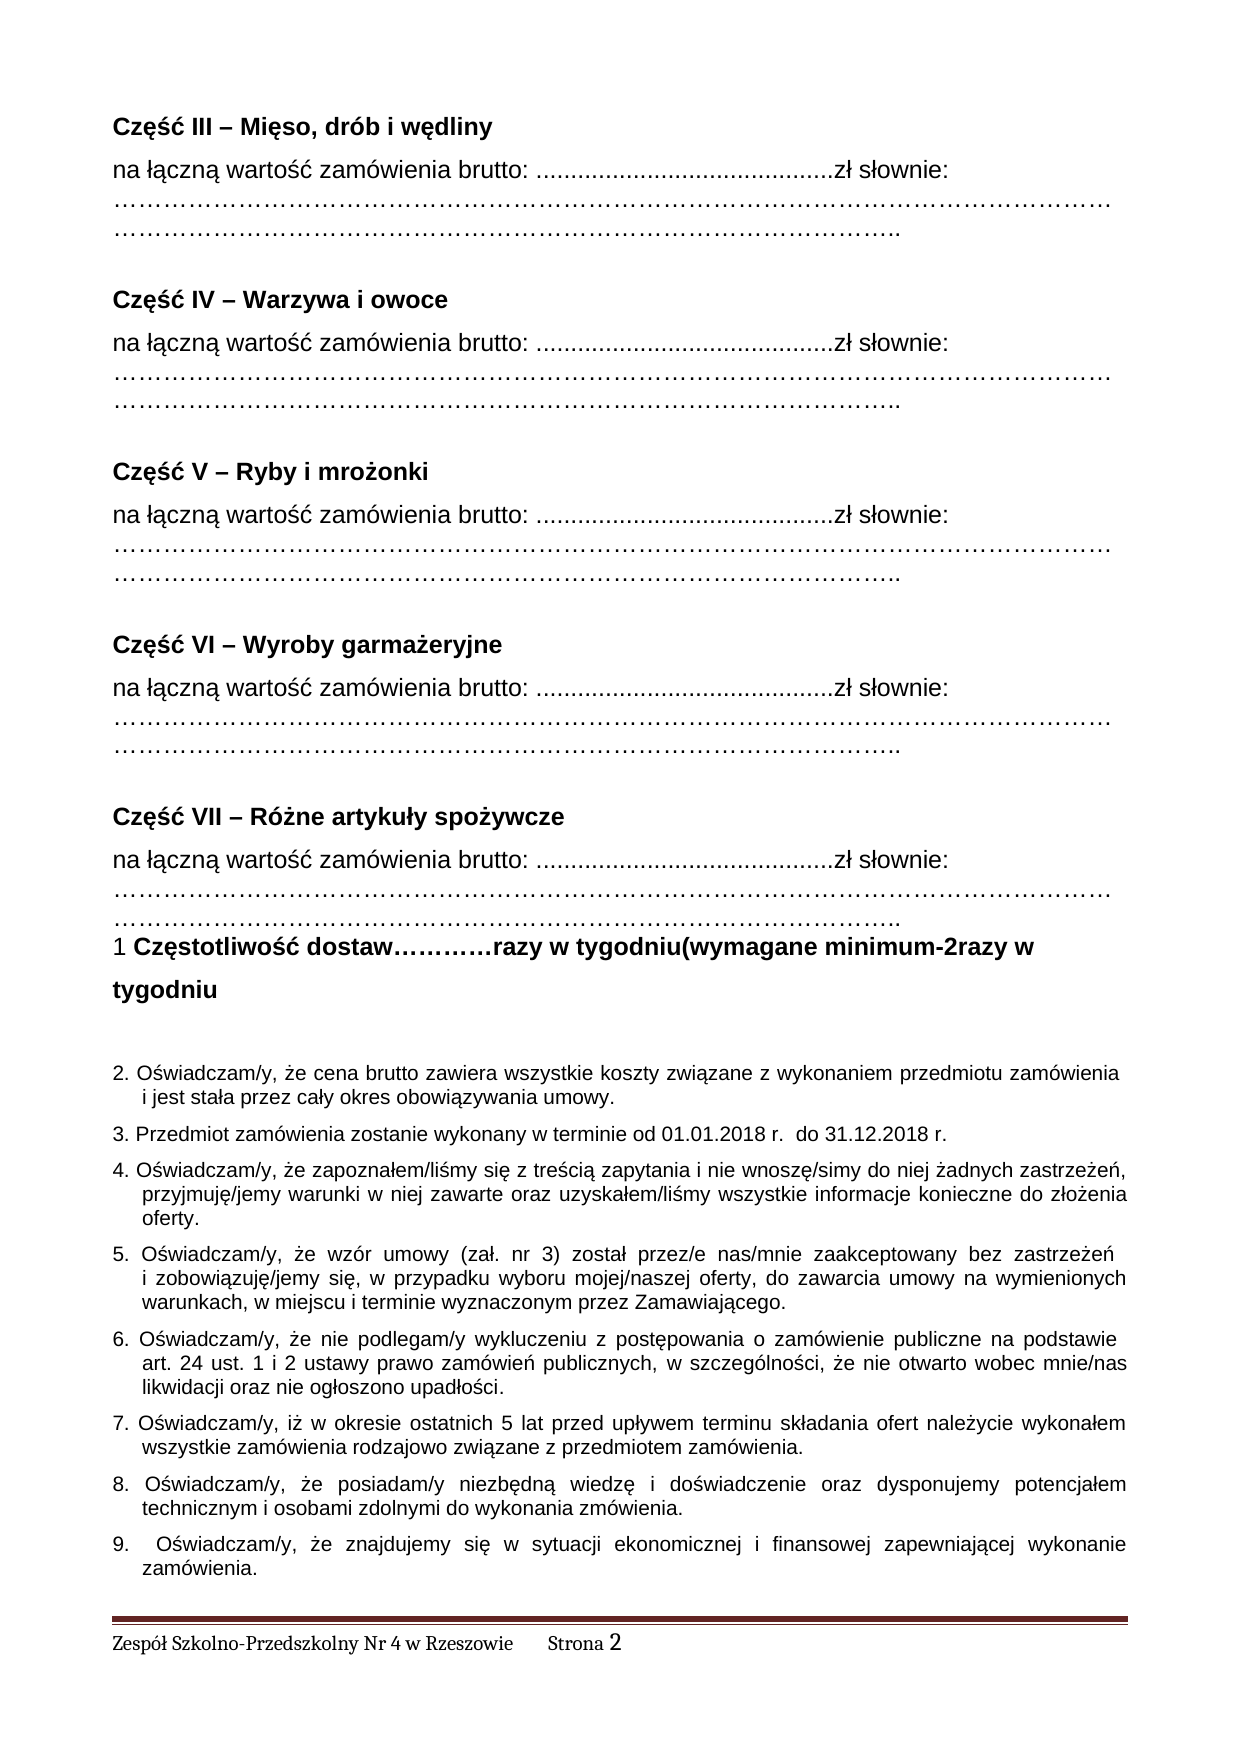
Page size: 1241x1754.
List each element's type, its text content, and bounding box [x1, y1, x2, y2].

text 7. Oświadczam/y, iż w okresie ostatnich 5 lat przed upływem terminu składania ofert należycie wykonałem wszystkie zamówienia rodzajowo związane z przedmiotem zamówienia. [112, 1411, 1128, 1459]
text Część VII – Różne artykuły spożywcze [112, 802, 1128, 831]
text 9. Oświadczam/y, że znajdujemy się w sytuacji ekonomicznej i finansowej zapewniającej wykonanie zamówienia. [112, 1532, 1128, 1580]
text 6. Oświadczam/y, że nie podlegam/y wykluczeniu z postępowania o zamówienie publiczne na podstawie art. 24 ust. 1 i 2 ustawy prawo zamówień publicznych, w szczególności, że nie otwarto wobec mnie/nas likwidacji oraz nie ogłoszono upadłości. [112, 1327, 1128, 1398]
text 2. Oświadczam/y, że cena brutto zawiera wszystkie koszty związane z wykonaniem przedmiotu zamówienia i jest stała przez cały okres obowiązywania umowy. [112, 1061, 1128, 1109]
text 3. Przedmiot zamówienia zostanie wykonany w terminie od 01.01.2018 r. do 31.12.2018 r. [112, 1121, 1128, 1145]
text Część IV – Warzywa i owoce [112, 285, 1128, 313]
text Część V – Ryby i mrożonki [112, 457, 1128, 486]
text 1 Częstotliwość dostaw…………razy w tygodniu(wymagane minimum-2razy w tygodniu [112, 932, 1128, 1003]
text 8. Oświadczam/y, że posiadam/y niezbędną wiedzę i doświadczenie oraz dysponujemy potencjałem technicznym i osobami zdolnymi do wykonania zmówienia. [112, 1471, 1128, 1519]
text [112, 155, 1128, 242]
text 5. Oświadczam/y, że wzór umowy (zał. nr 3) został przez/e nas/mnie zaakceptowany bez zastrzeżeń i zobowiązuję/jemy się, w przypadku wyboru mojej/naszej oferty, do zawarcia umowy na wymienionych warunkach, w miejscu i terminie wyznaczonym przez Zamawiającego. [112, 1242, 1128, 1314]
text Część III – Mięso, drób i wędliny [112, 112, 1128, 141]
text Część VI – Wyroby garmażeryjne [112, 630, 1128, 658]
text 4. Oświadczam/y, że zapoznałem/liśmy się z treścią zapytania i nie wnoszę/simy do niej żadnych zastrzeżeń, przyjmuję/jemy warunki w niej zawarte oraz uzyskałem/liśmy wszystkie informacje konieczne do złożenia oferty. [112, 1158, 1128, 1230]
